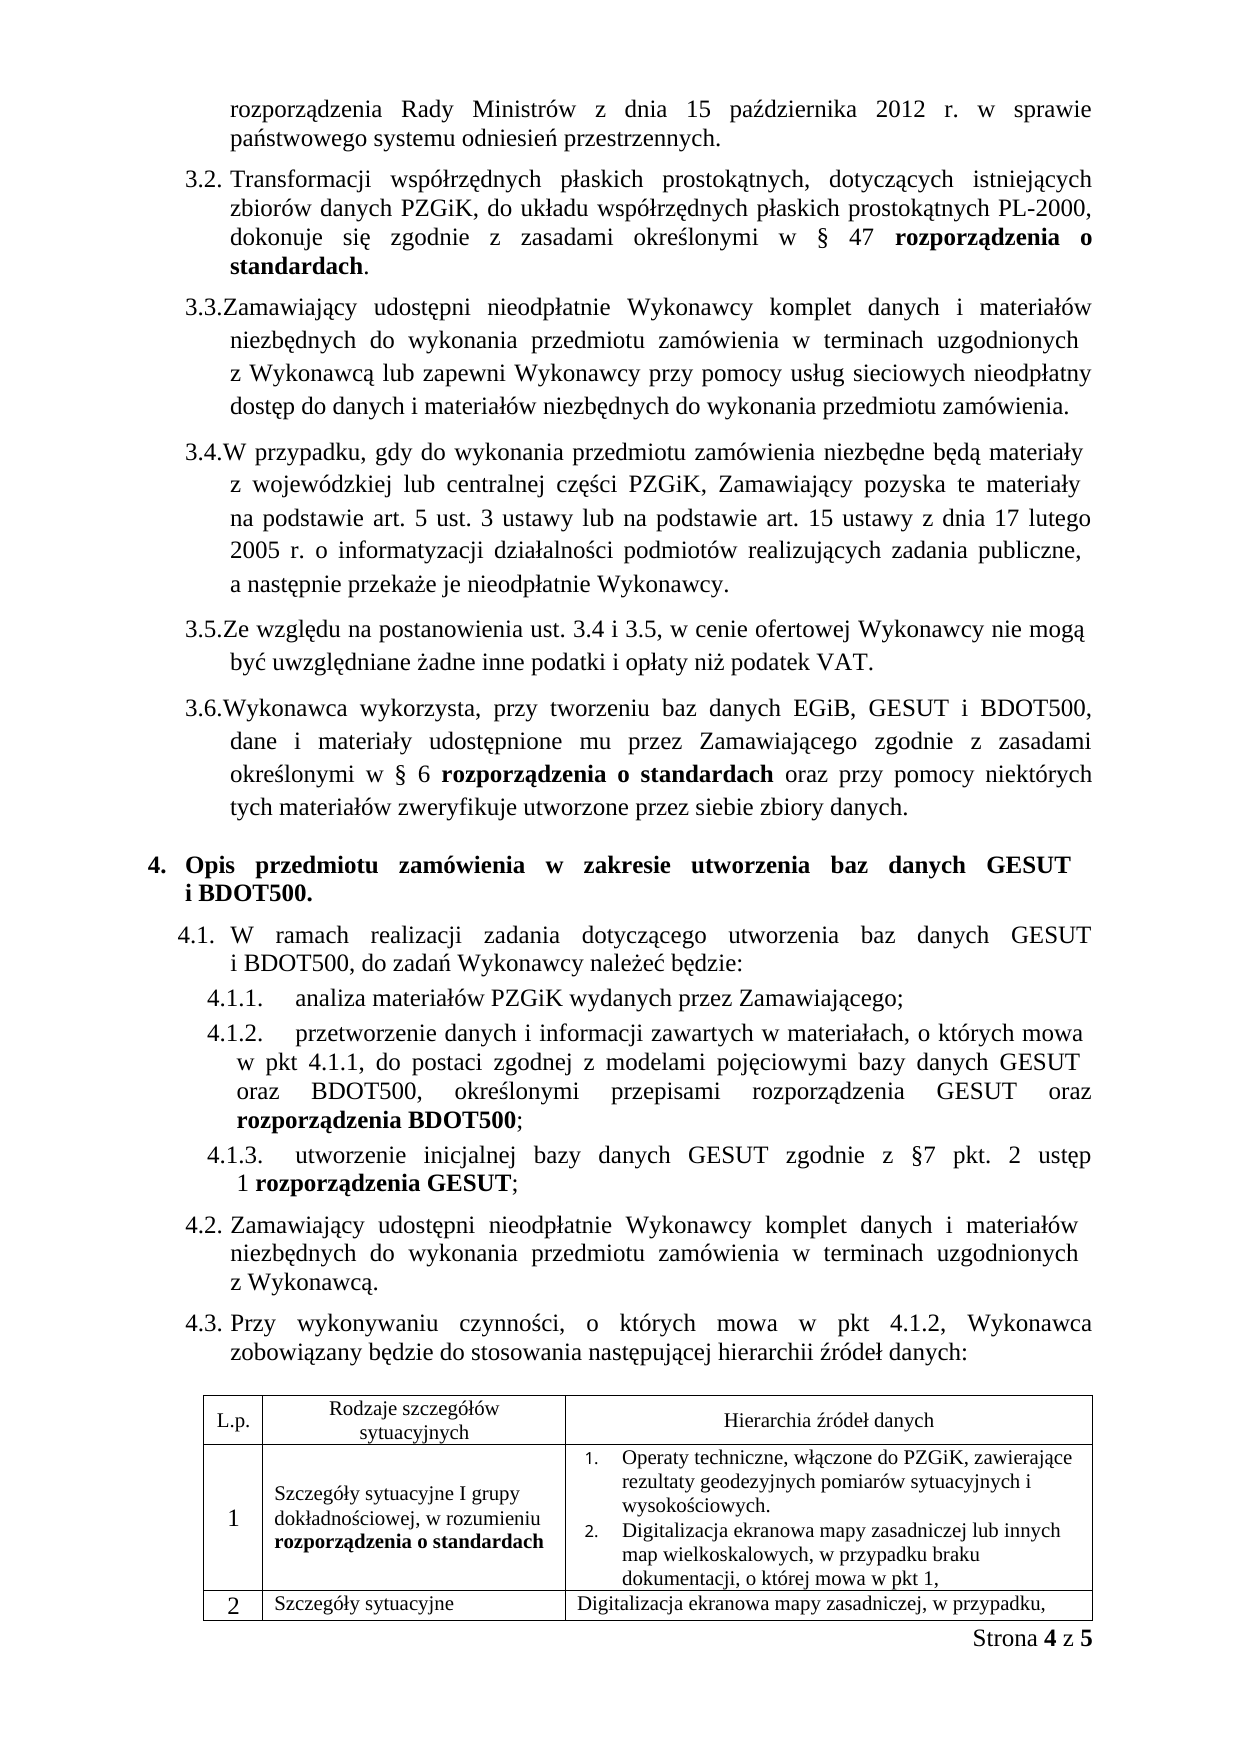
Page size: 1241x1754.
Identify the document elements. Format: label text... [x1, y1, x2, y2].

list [185, 94, 1092, 152]
list utworzenie inicjalnej bazy danych GESUT zgodnie z §7 pkt. 2 ustęp 1 rozporządzenia GESUT; [207, 1140, 1092, 1197]
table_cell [566, 1591, 1092, 1620]
list Zamawiający udostępni nieodpłatnie Wykonawcy komplet danych i materiałów niezbędnych do wykonania przedmiotu zamówienia w terminach uzgodnionych z Wykonawcą. [185, 1210, 1092, 1296]
table_cell Szczegóły sytuacyjne I grupy dokładnościowej, w rozumieniu rozporządzenia o standardach [263, 1445, 565, 1590]
list analiza materiałów PZGiK wydanych przez Zamawiającego; [207, 983, 1092, 1012]
table_header L.p. [204, 1396, 262, 1444]
list Opis przedmiotu zamówienia w zakresie utworzenia baz danych GESUT i BDOT500. [148, 850, 1092, 907]
table_cell 2 [204, 1591, 262, 1620]
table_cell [263, 1591, 565, 1620]
list Przy wykonywaniu czynności, o których mowa w pkt 4.1.2, Wykonawca zobowiązany będzie do stosowania następującej hierarchii źródeł danych: [185, 1308, 1092, 1366]
list Zamawiający udostępni nieodpłatnie Wykonawcy komplet danych i materiałów niezbędnych do wykonania przedmiotu zamówienia w terminach uzgodnionych z Wykonawcą lub zapewni Wykonawcy przy pomocy usług sieciowych nieodpłatny dostęp do danych i materiałów niezbędnych do wykonania przedmiotu zamówienia. [185, 292, 1092, 420]
table_header Hierarchia źródeł danych [566, 1396, 1092, 1444]
list Ze względu na postanowienia ust. 3.4 i 3.5, w cenie ofertowej Wykonawcy nie mogą być uwzględniane żadne inne podatki i opłaty niż podatek VAT. [185, 614, 1092, 676]
list przetworzenie danych i informacji zawartych w materiałach, o których mowa w pkt 4.1.1, do postaci zgodnej z modelami pojęciowymi bazy danych GESUT oraz BDOT500, określonymi przepisami rozporządzenia GESUT oraz rozporządzenia BDOT500; [207, 1018, 1092, 1133]
list W ramach realizacji zadania dotyczącego utworzenia baz danych GESUT i BDOT500, do zadań Wykonawcy należeć będzie: [177, 920, 1092, 977]
list W przypadku, gdy do wykonania przedmiotu zamówienia niezbędne będą materiały z wojewódzkiej lub centralnej części PZGiK, Zamawiający pozyska te materiały na podstawie art. 5 ust. 3 ustawy lub na podstawie art. 15 ustawy z dnia 17 lutego 2005 r. o informatyzacji działalności podmiotów realizujących zadania publiczne, a następnie przekaże je nieodpłatnie Wykonawcy. [185, 437, 1092, 597]
table_header Rodzaje szczegółów sytuacyjnych [263, 1396, 565, 1444]
table_cell Operaty techniczne, włączone do PZGiK, zawierające rezultaty geodezyjnych pomiarów sytuacyjnych i wysokościowych. Digitalizacja ekranowa mapy zasadniczej lub innych map wielkoskalowych, w przypadku braku dokumentacji, o której mowa w pkt 1, [566, 1445, 1092, 1590]
table_cell 1 [204, 1445, 262, 1590]
list Transformacji współrzędnych płaskich prostokątnych, dotyczących istniejących zbiorów danych PZGiK, do układu współrzędnych płaskich prostokątnych PL-2000, dokonuje się zgodnie z zasadami określonymi w § 47 rozporządzenia o standardach. [185, 164, 1092, 279]
list Wykonawca wykorzysta, przy tworzeniu baz danych EGiB, GESUT i BDOT500, dane i materiały udostępnione mu przez Zamawiającego zgodnie z zasadami określonymi w § 6 rozporządzenia o standardach oraz przy pomocy niektórych tych materiałów zweryfikuje utworzone przez siebie zbiory danych. [185, 693, 1092, 821]
